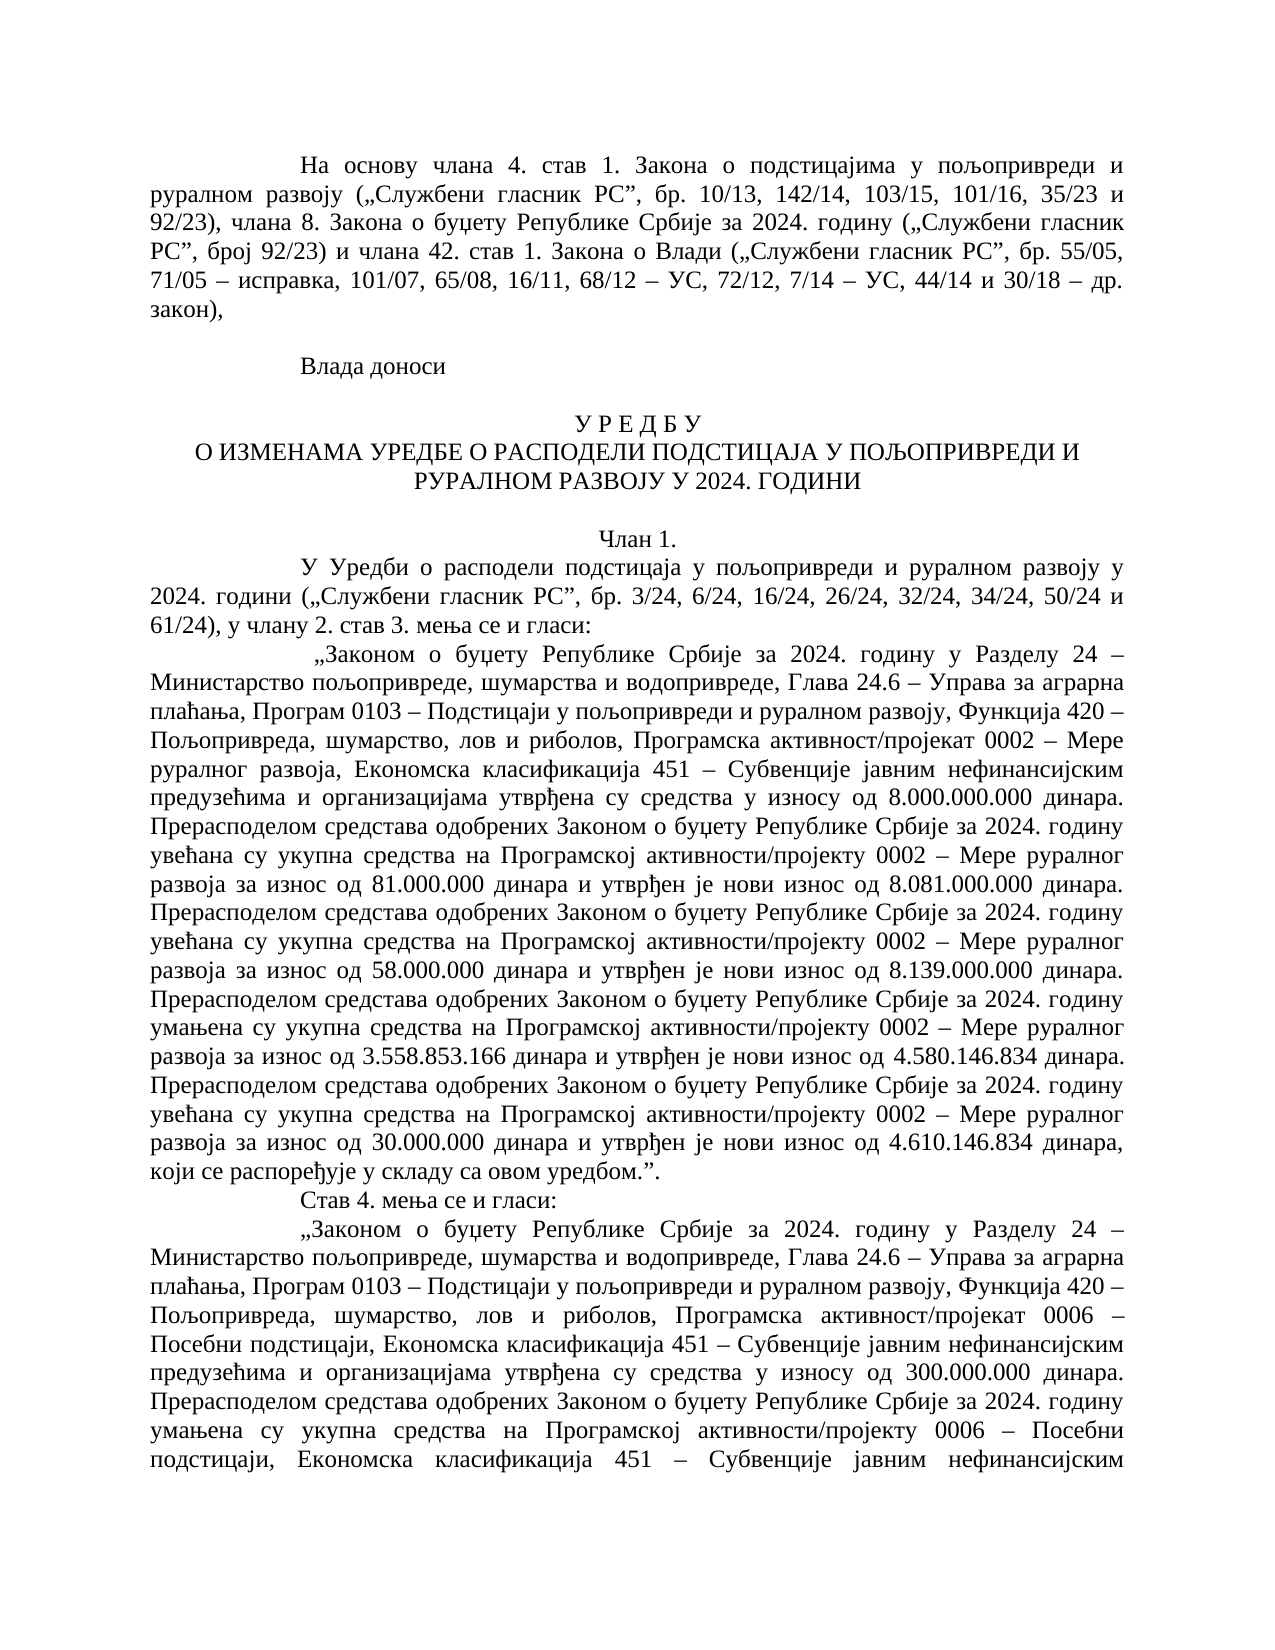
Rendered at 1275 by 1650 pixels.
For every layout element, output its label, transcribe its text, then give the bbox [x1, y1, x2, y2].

text На основу члана 4. став 1. Закона о подстицајима у пољопривреди и руралном развоју („Службени гласник РС”, бр. 10/13, 142/14, 103/15, 101/16, 35/23 и 92/23), члана 8. Закона о буџету Републике Србије за 2024. годину („Службени гласник РС”, број 92/23) и члана 42. став 1. Закона о Влади („Службени гласник РС”, бр. 55/05, 71/05 – исправка, 101/07, 65/08, 16/11, 68/12 – УС, 72/12, 7/14 – УС, 44/14 и 30/18 – др. закон), [150, 150, 1125, 322]
text У Уредби о расподели подстицаја у пољопривреди и руралном развоју у 2024. години („Службени гласник РС”, бр. 3/24, 6/24, 16/24, 26/24, 32/24, 34/24, 50/24 и 61/24), у члану 2. став 3. мења се и гласи: [150, 552, 1125, 639]
text У Р Е Д Б У [150, 409, 1125, 437]
text Став 4. мења се и гласи: [150, 1185, 1125, 1214]
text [150, 1214, 1125, 1472]
text Влада доноси [150, 351, 1125, 380]
text Члан 1. [150, 524, 1125, 552]
text „Законом о буџету Републике Србије за 2024. годину у Разделу 24 – Министарство пољопривреде, шумарства и водопривреде, Глава 24.6 – Управа за аграрна плаћања, Програм 0103 – Подстицаји у пољопривреди и руралном развоју, Функција 420 – Пољопривреда, шумарство, лов и риболов, Програмска активност/пројекат 0002 – Мере руралног развоја, Економска класификација 451 – Субвенције јавним нефинансијским предузећима и организацијама утврђена су средства у износу од 8.000.000.000 динара. Прерасподелом средстава одобрених Законом о буџету Републике Србије за 2024. годину увећана су укупна средства на Програмској активности/пројекту 0002 – Мере руралног развоја за износ од 81.000.000 динара и утврђен је нови износ од 8.081.000.000 динара. Прерасподелом средстава одобрених Законом о буџету Републике Србије за 2024. годину увећана су укупна средства на Програмској активности/пројекту 0002 – Мере руралног развоја за износ од 58.000.000 динара и утврђен је нови износ од 8.139.000.000 динара. Прерасподелом средстава одобрених Законом о буџету Републике Србије за 2024. годину умањена су укупна средства на Програмској активности/пројекту 0002 – Мере руралног развоја за износ од 3.558.853.166 динара и утврђен је нови износ од 4.580.146.834 динара. Прерасподелом средстава одобрених Законом о буџету Републике Србије за 2024. годину увећана су укупна средства на Програмској активности/пројекту 0002 – Мере руралног развоја за износ од 30.000.000 динара и утврђен је нови износ од 4.610.146.834 динара, који се распоређује у складу са овом уредбом.”. [150, 639, 1125, 1185]
text О ИЗМЕНАМА УРЕДБЕ О РАСПОДЕЛИ ПОДСТИЦАЈА У ПОЉОПРИВРЕДИ И РУРАЛНОМ РАЗВОЈУ У 2024. ГОДИНИ [150, 437, 1125, 495]
